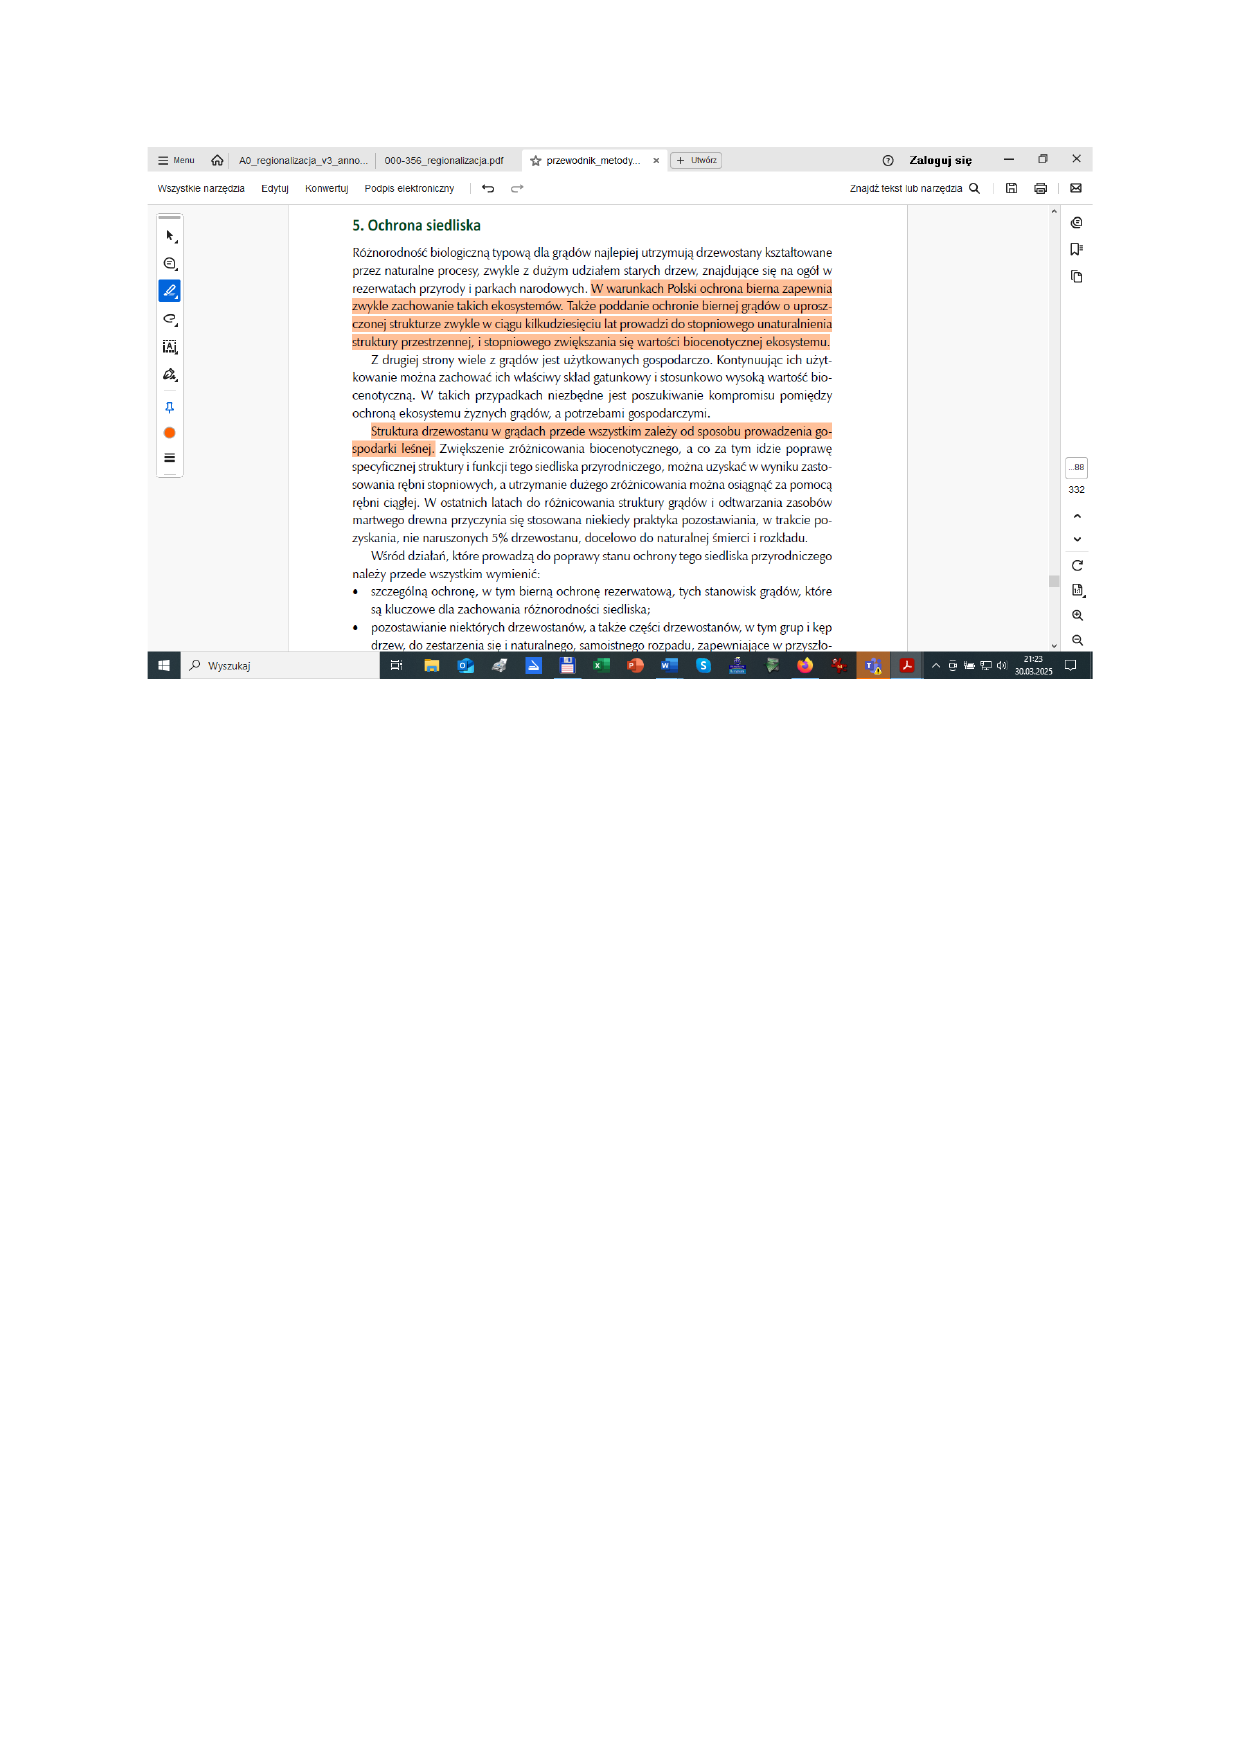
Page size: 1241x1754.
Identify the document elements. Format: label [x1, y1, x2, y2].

picture [147, 147, 1093, 679]
